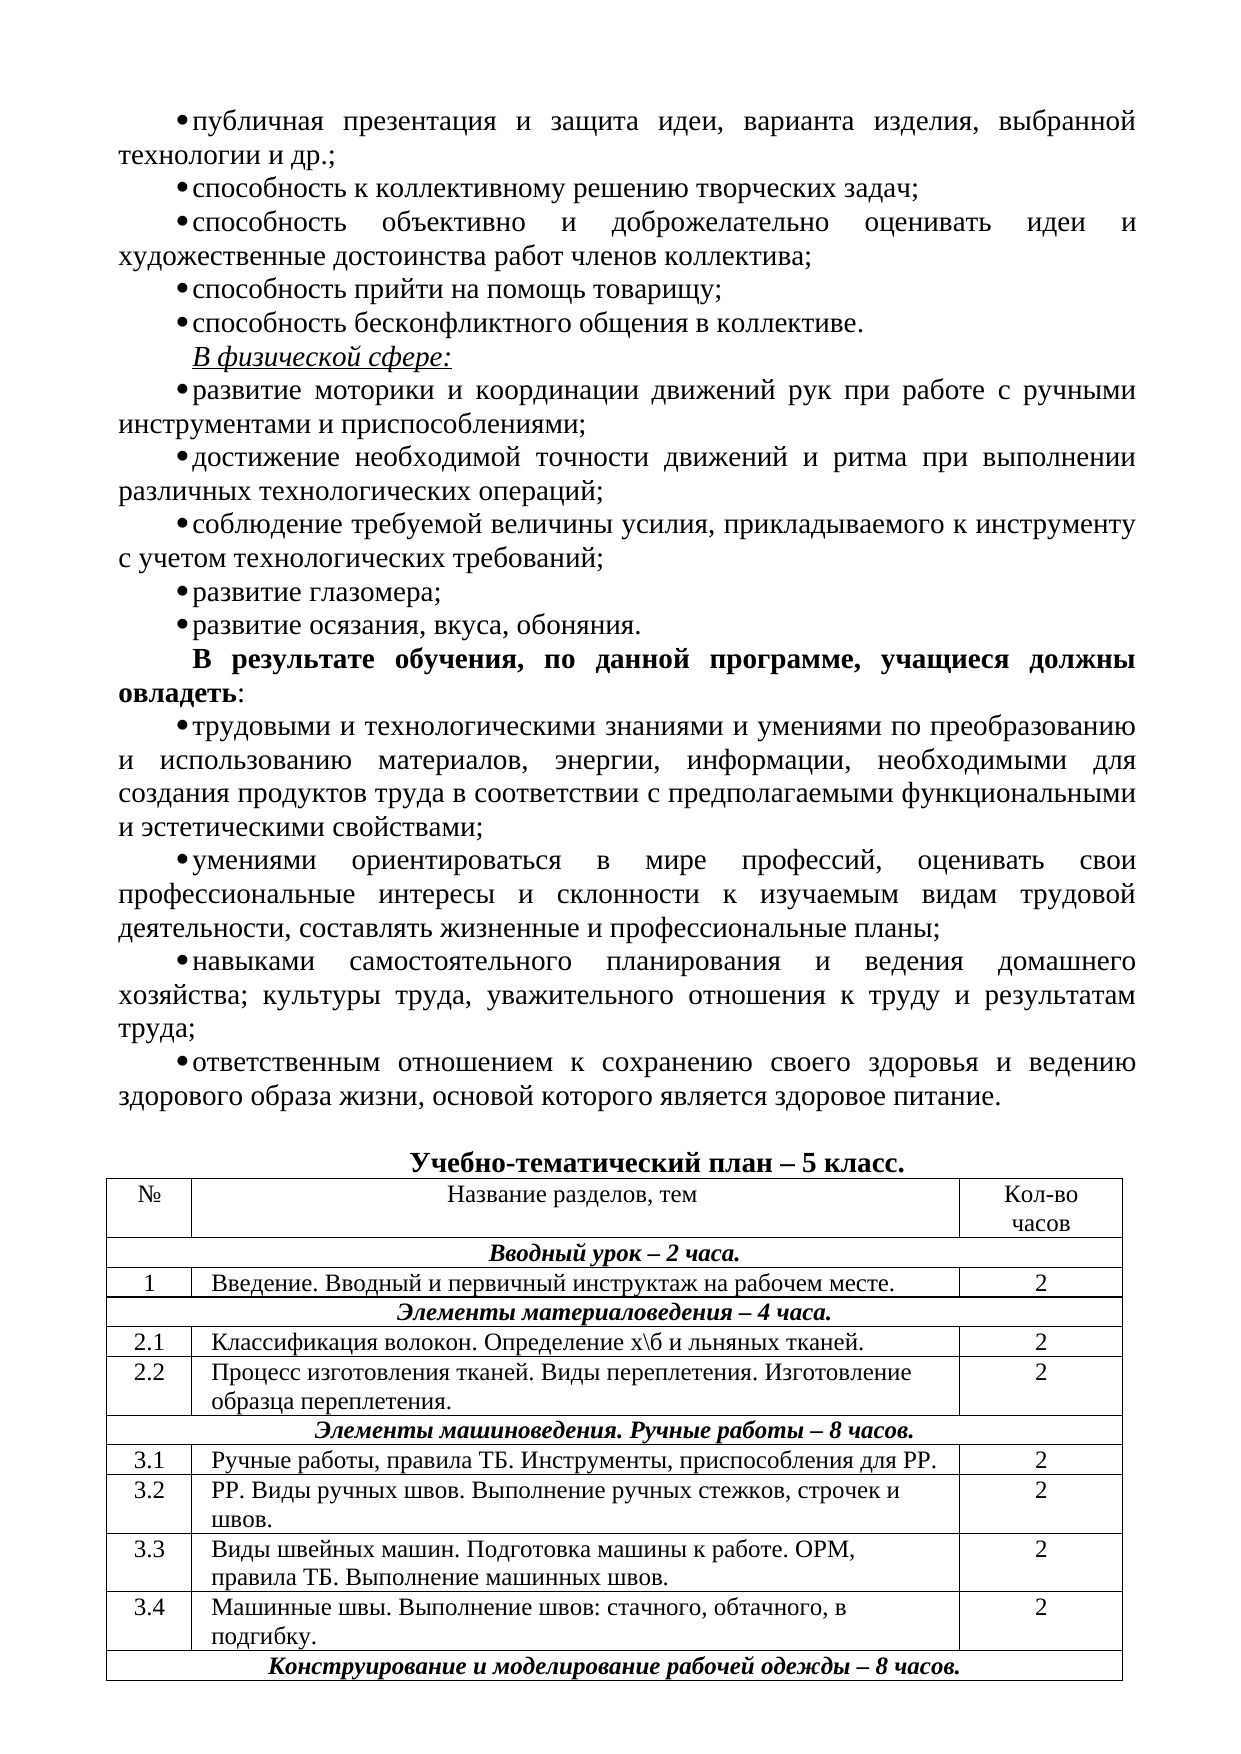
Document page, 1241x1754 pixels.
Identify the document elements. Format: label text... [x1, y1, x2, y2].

table_cell 3.1 [107, 1445, 191, 1474]
table_cell 2 [960, 1327, 1122, 1356]
table_header Название разделов, тем [192, 1179, 959, 1237]
table_cell 3.3 [107, 1534, 191, 1591]
list трудовыми и технологическими знаниями и умениями по преобразованию и использованию материалов, энергии, информации, необходимыми для создания продуктов труда в соответствии с предполагаемыми функциональными и эстетическими свойствами; [118, 708, 1137, 842]
table_cell 3.2 [107, 1475, 191, 1533]
list соблюдение требуемой величины усилия, прикладываемого к инструменту с учетом технологических требований; [118, 507, 1137, 574]
table_header Кол-во часов [960, 1179, 1122, 1237]
text Учебно-тематический план – 5 класс. [177, 1145, 1137, 1178]
list навыками самостоятельного планирования и ведения домашнего хозяйства; культуры труда, уважительного отношения к труду и результатам труда; [118, 943, 1137, 1044]
table_cell Машинные швы. Выполнение швов: стачного, обтачного, в подгибку. [192, 1592, 959, 1650]
table_cell 3.4 [107, 1592, 191, 1650]
table_cell Вводный урок – 2 часа. [107, 1238, 1122, 1267]
table_cell 2 [960, 1592, 1122, 1650]
list публичная презентация и защита идеи, варианта изделия, выбранной технологии и др.; [118, 103, 1137, 171]
list развитие осязания, вкуса, обоняния. [118, 607, 1137, 641]
table_cell Ручные работы, правила ТБ. Инструменты, приспособления для РР. [192, 1445, 959, 1474]
table_cell 2 [960, 1534, 1122, 1591]
text В результате обучения, по данной программе, учащиеся должны овладеть: [118, 641, 1137, 708]
list развитие моторики и координации движений рук при работе с ручными инструментами и приспособлениями; [118, 372, 1137, 439]
table_cell 1 [107, 1268, 191, 1296]
table_cell 2 [960, 1445, 1122, 1474]
list ответственным отношением к сохранению своего здоровья и ведению здорового образа жизни, основой которого является здоровое питание. [118, 1044, 1137, 1111]
list способность прийти на помощь товарищу; [118, 271, 1137, 305]
list достижение необходимой точности движений и ритма при выполнении различных технологических операций; [118, 439, 1137, 507]
table_cell Виды швейных машин. Подготовка машины к работе. ОРМ, правила ТБ. Выполнение машинных швов. [192, 1534, 959, 1591]
table_cell 2 [960, 1475, 1122, 1533]
table_cell РР. Виды ручных швов. Выполнение ручных стежков, строчек и швов. [192, 1475, 959, 1533]
table_cell Элементы машиноведения. Ручные работы – 8 часов. [107, 1416, 1122, 1444]
table_cell 2 [960, 1268, 1122, 1296]
list способность бесконфликтного общения в коллективе. [118, 305, 1137, 339]
table_cell Классификация волокон. Определение х\б и льняных тканей. [192, 1327, 959, 1356]
table_cell 2.1 [107, 1327, 191, 1356]
table_cell Элементы материаловедения – 4 часа. [107, 1298, 1122, 1326]
table_header № [107, 1179, 191, 1237]
list способность к коллективному решению творческих задач; [118, 171, 1137, 204]
table_cell 2.2 [107, 1357, 191, 1414]
list развитие глазомера; [118, 574, 1137, 607]
list способность объективно и доброжелательно оценивать идеи и художественные достоинства работ членов коллектива; [118, 204, 1137, 271]
list умениями ориентироваться в мире профессий, оценивать свои профессиональные интересы и склонности к изучаемым видам трудовой деятельности, составлять жизненные и профессиональные планы; [118, 842, 1137, 943]
table_cell Введение. Вводный и первичный инструктаж на рабочем месте. [192, 1268, 959, 1296]
table_cell Процесс изготовления тканей. Виды переплетения. Изготовление образца переплетения. [192, 1357, 959, 1414]
table_cell Конструирование и моделирование рабочей одежды – 8 часов. [107, 1651, 1122, 1679]
text В физической сфере: [118, 339, 1137, 372]
table_cell 2 [960, 1357, 1122, 1414]
